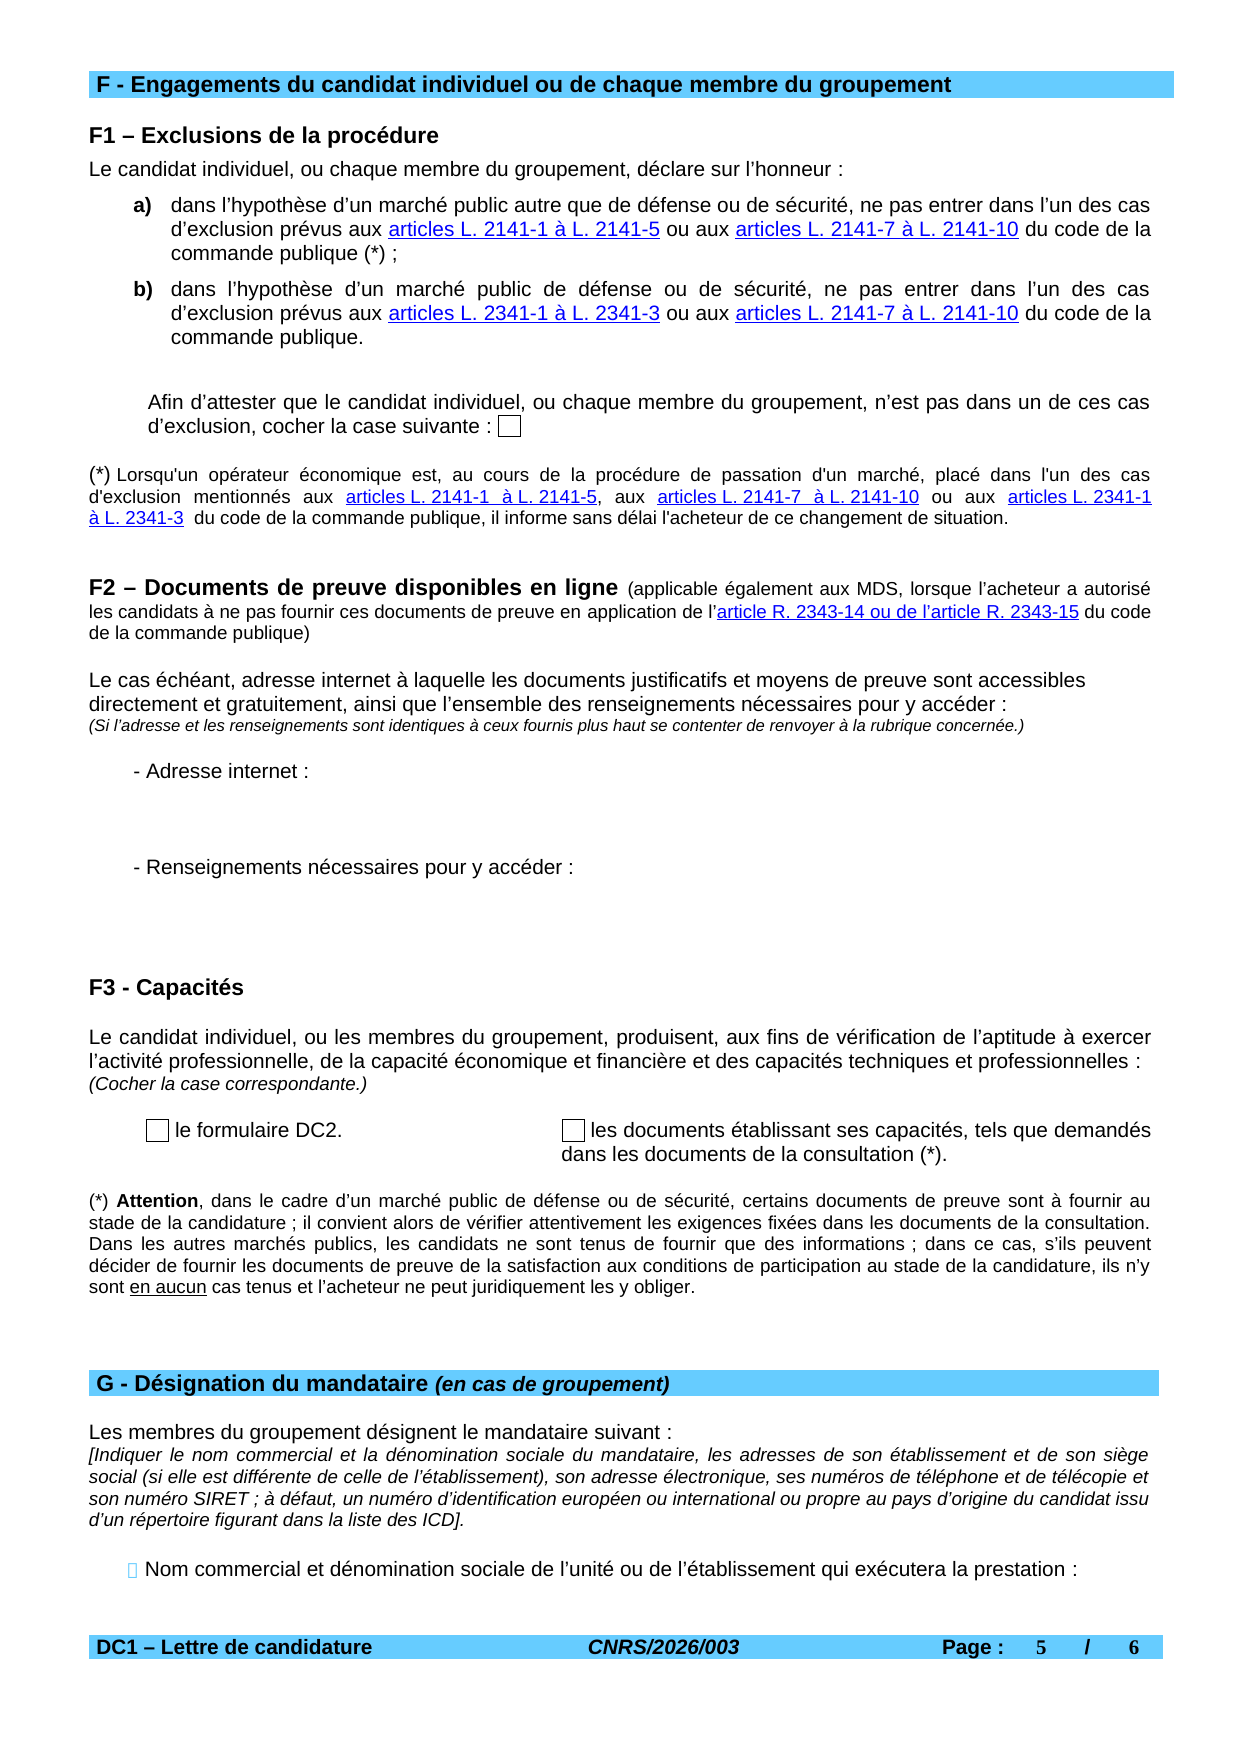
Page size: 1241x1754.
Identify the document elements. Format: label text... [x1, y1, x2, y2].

text (Cocher la case correspondante.) [89, 1072, 1152, 1094]
text Le candidat individuel, ou les membres du groupement, produisent, aux fins de vérification de l’aptitude à exercer l’activité professionnelle, de la capacité économique et financière et des capacités techniques et professionnelles : [89, 1024, 1152, 1072]
table_header G - Désignation du mandataire (en cas de groupement) [89, 1370, 1159, 1396]
text (*) Attention, dans le cadre d’un marché public de défense ou de sécurité, certains documents de preuve sont à fournir au stade de la candidature ; il convient alors de vérifier attentivement les exigences fixées dans les documents de la consultation. Dans les autres marchés publics, les candidats ne sont tenus de fournir que des informations ; dans ce cas, s’ils peuvent décider de fournir les documents de preuve de la satisfaction aux conditions de participation au stade de la candidature, ils n’y sont en aucun cas tenus et l’acheteur ne peut juridiquement les y obliger. [89, 1190, 1152, 1298]
text le formulaire DC2. les documents établissant ses capacités, tels que demandés dans les documents de la consultation (*). [146, 1118, 1152, 1166]
list dans l’hypothèse d’un marché public de défense ou de sécurité, ne pas entrer dans l’un des cas d’exclusion prévus aux articles L. 2341-1 à L. 2341-3 ou aux articles L. 2141-7 à L. 2141-10 du code de la commande publique. [133, 277, 1152, 349]
text [Indiquer le nom commercial et la dénomination sociale du mandataire, les adresses de son établissement et de son siège social (si elle est différente de celle de l’établissement), son adresse électronique, ses numéros de téléphone et de télécopie et son numéro SIRET ; à défaut, un numéro d’identification européen ou international ou propre au pays d’origine du candidat issu d’un répertoire figurant dans la liste des ICD]. [89, 1444, 1152, 1530]
text (*) Lorsqu'un opérateur économique est, au cours de la procédure de passation d'un marché, placé dans l'un des cas d'exclusion mentionnés aux articles L. 2141-1 à L. 2141-5, aux articles L. 2141-7 à L. 2141-10 ou aux articles L. 2341-1 à L. 2341-3 du code de la commande publique, il informe sans délai l'acheteur de ce changement de situation. [89, 462, 1152, 529]
text F3 - Capacités [89, 974, 1152, 1001]
table_header F - Engagements du candidat individuel ou de chaque membre du groupement [89, 71, 1174, 98]
text Le cas échéant, adresse internet à laquelle les documents justificatifs et moyens de preuve sont accessibles directement et gratuitement, ainsi que l’ensemble des renseignements nécessaires pour y accéder : [89, 668, 1152, 716]
text Les membres du groupement désignent le mandataire suivant : [89, 1420, 1152, 1444]
text Afin d’attester que le candidat individuel, ou chaque membre du groupement, n’est pas dans un de ces cas d’exclusion, cocher la case suivante : [148, 390, 1152, 438]
text F1 – Exclusions de la procédure [89, 122, 1152, 148]
text - Renseignements nécessaires pour y accéder : [133, 854, 1152, 878]
text  Nom commercial et dénomination sociale de l’unité ou de l’établissement qui exécutera la prestation : [126, 1554, 1152, 1584]
text (Si l’adresse et les renseignements sont identiques à ceux fournis plus haut se contenter de renvoyer à la rubrique concernée.) [89, 716, 1152, 735]
list dans l’hypothèse d’un marché public autre que de défense ou de sécurité, ne pas entrer dans l’un des cas d’exclusion prévus aux articles L. 2141-1 à L. 2141-5 ou aux articles L. 2141-7 à L. 2141-10 du code de la commande publique (*) ; [133, 193, 1152, 265]
text Le candidat individuel, ou chaque membre du groupement, déclare sur l’honneur : [89, 156, 1152, 180]
text - Adresse internet : [133, 759, 1152, 783]
text F2 – Documents de preuve disponibles en ligne (applicable également aux MDS, lorsque l’acheteur a autorisé les candidats à ne pas fournir ces documents de preuve en application de l’article R. 2343-14 ou de l’article R. 2343-15 du code de la commande publique) [89, 574, 1152, 644]
